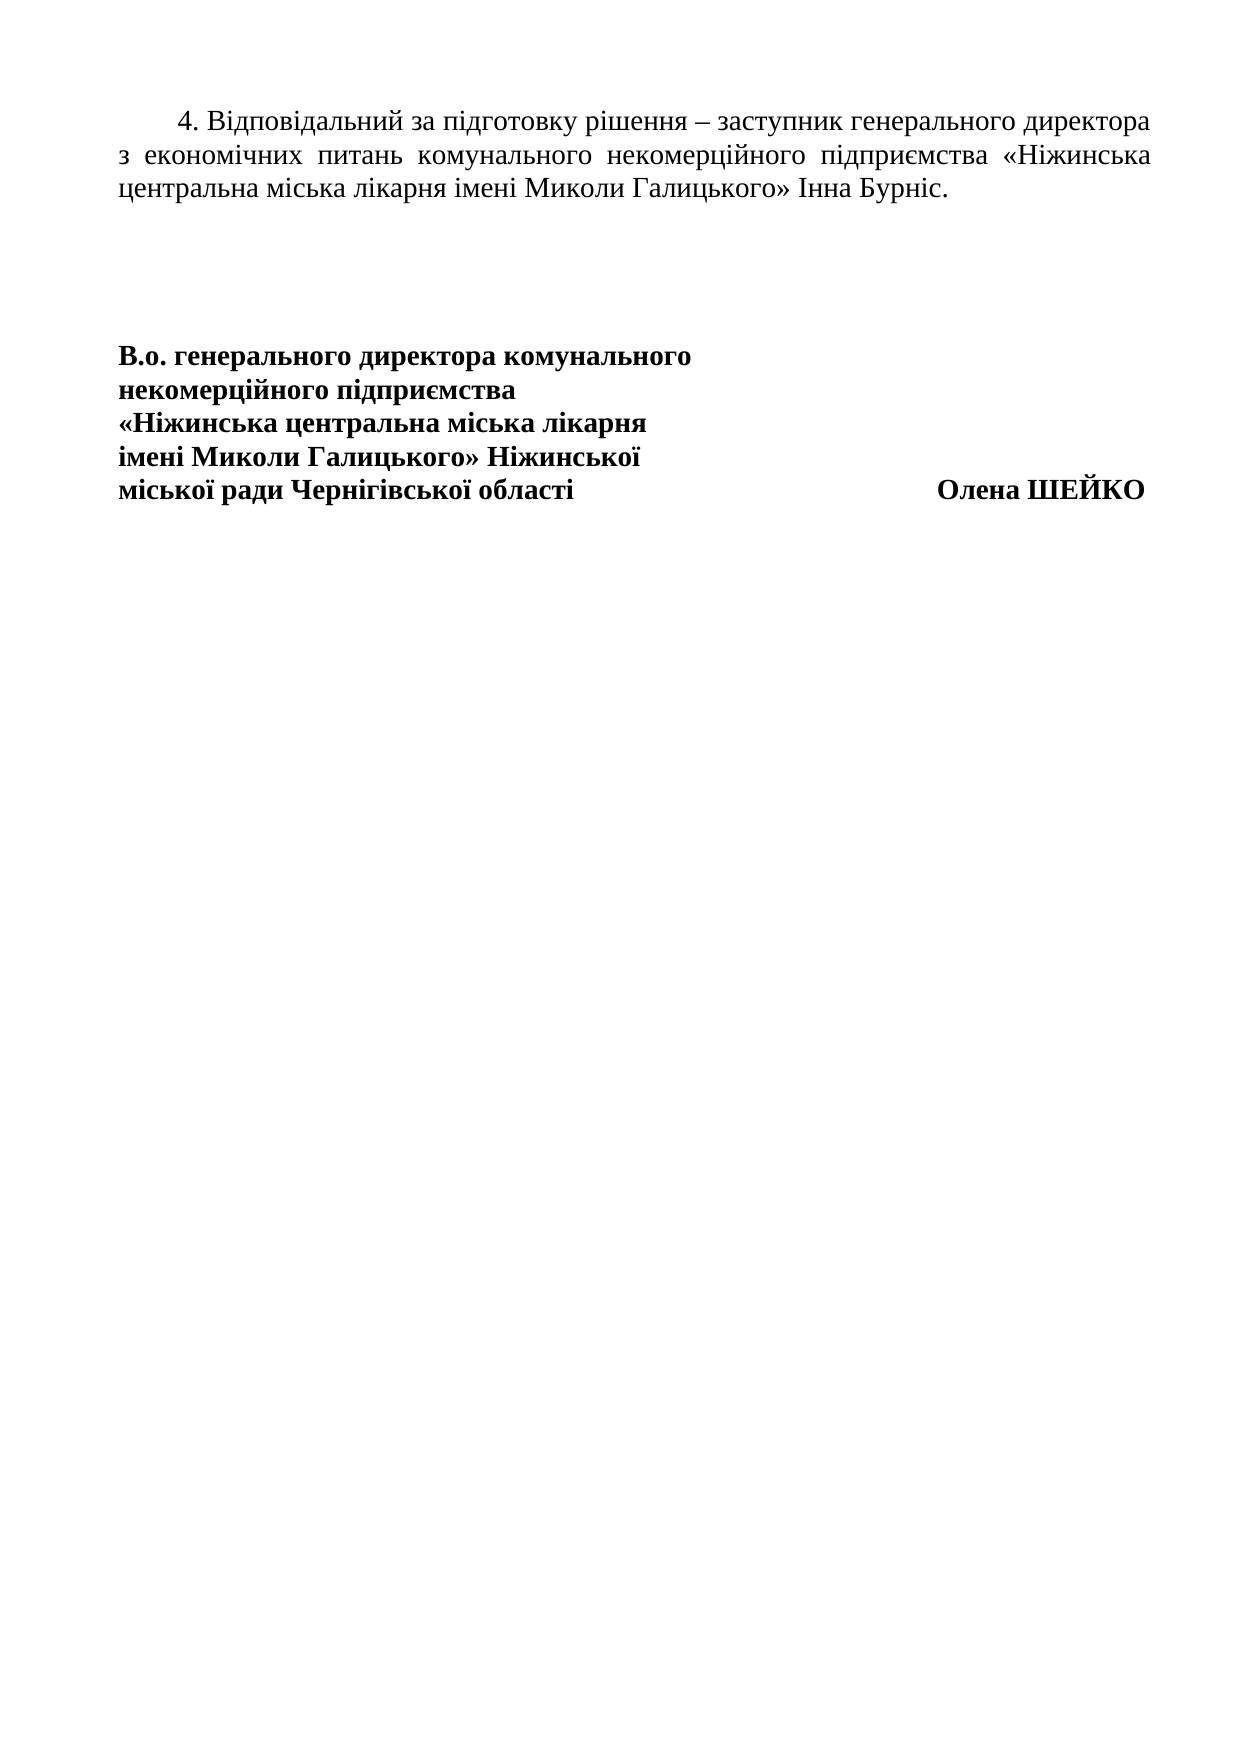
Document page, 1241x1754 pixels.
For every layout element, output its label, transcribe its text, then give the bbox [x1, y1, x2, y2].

text «Ніжинська центральна міська лікарня [118, 405, 1152, 439]
text В.о. генерального директора комунального [118, 338, 1152, 372]
text некомерційного підприємства [118, 372, 1152, 405]
text міської ради Чернігівської області Олена ШЕЙКО [118, 472, 1152, 506]
text імені Миколи Галицького» Ніжинської [118, 439, 1152, 472]
text 4. Відповідальний за підготовку рішення – заступник генерального директора з економічних питань комунального некомерційного підприємства «Ніжинська центральна міська лікарня імені Миколи Галицького» Інна Бурніс. [118, 103, 1152, 204]
